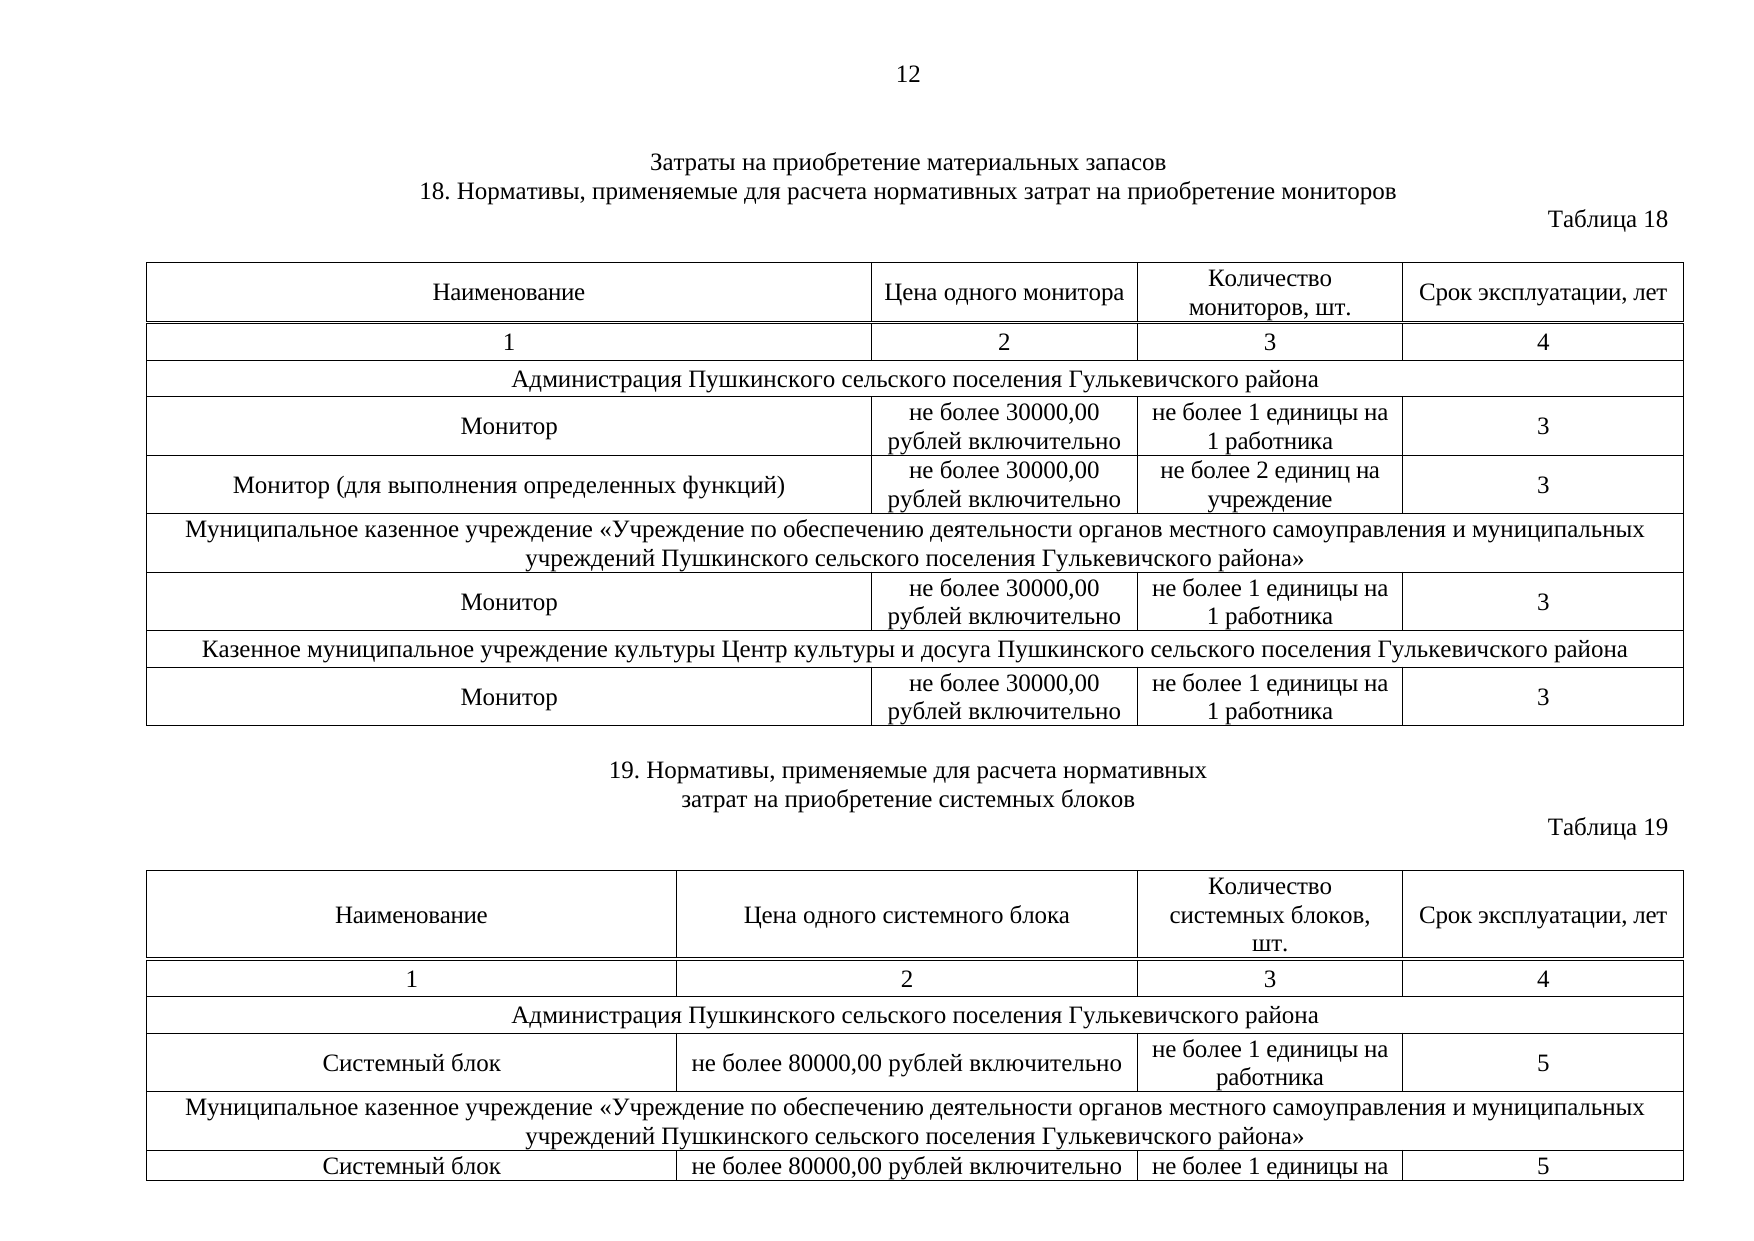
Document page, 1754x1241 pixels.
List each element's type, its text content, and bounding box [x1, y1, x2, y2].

table_header 3 [1138, 961, 1402, 996]
table_cell 3 [1403, 668, 1683, 725]
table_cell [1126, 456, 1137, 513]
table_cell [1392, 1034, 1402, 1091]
table_header 2 [677, 961, 1137, 996]
table_header Цена одного монитора [872, 263, 1137, 321]
table_header 2 [872, 324, 1137, 359]
text затрат на приобретение системных блоков [148, 784, 1668, 812]
table_header Цена одного системного блока [677, 871, 1137, 957]
table_cell Монитор (для выполнения определенных функций) [147, 456, 871, 513]
table_header 1 [147, 961, 676, 996]
table_cell Монитор [147, 668, 871, 725]
table_cell Муниципальное казенное учреждение «Учреждение по обеспечению деятельности органов местного самоуправления и муниципальных учреждений Пушкинского сельского поселения Гулькевичского района» [147, 1092, 1683, 1150]
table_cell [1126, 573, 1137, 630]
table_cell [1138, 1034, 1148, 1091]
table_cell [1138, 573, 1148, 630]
table_cell Монитор [147, 573, 871, 630]
table_cell Системный блок [147, 1151, 676, 1180]
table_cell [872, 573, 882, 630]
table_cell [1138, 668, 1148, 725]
table_cell Монитор [147, 397, 871, 454]
text Таблица 19 [148, 812, 1668, 841]
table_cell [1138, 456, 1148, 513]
table_header Наименование [147, 263, 871, 321]
table_cell 3 [1403, 573, 1683, 630]
table_cell 3 [1403, 456, 1683, 513]
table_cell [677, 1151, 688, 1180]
table_header 4 [1403, 324, 1683, 359]
table_header 4 [1403, 961, 1683, 996]
text 19. Нормативы, применяемые для расчета нормативных [148, 755, 1668, 784]
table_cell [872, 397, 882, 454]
table_header 3 [1138, 324, 1402, 359]
table_cell не более 80000,00 рублей включительно [677, 1034, 1137, 1091]
table_cell 5 [1403, 1034, 1683, 1091]
table_header Наименование [147, 871, 676, 957]
table_cell 3 [1403, 397, 1683, 454]
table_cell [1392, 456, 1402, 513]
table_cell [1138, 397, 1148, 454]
table_header 1 [147, 324, 871, 359]
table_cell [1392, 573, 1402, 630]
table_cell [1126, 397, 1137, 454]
table_header Срок эксплуатации, лет [1403, 871, 1683, 957]
text 18. Нормативы, применяемые для расчета нормативных затрат на приобретение мониторов [148, 176, 1668, 204]
table_cell Муниципальное казенное учреждение «Учреждение по обеспечению деятельности органов местного самоуправления и муниципальных учреждений Пушкинского сельского поселения Гулькевичского района» [147, 514, 1683, 572]
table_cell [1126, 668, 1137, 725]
table_header Срок эксплуатации, лет [1403, 263, 1683, 321]
table_cell Системный блок [147, 1034, 676, 1091]
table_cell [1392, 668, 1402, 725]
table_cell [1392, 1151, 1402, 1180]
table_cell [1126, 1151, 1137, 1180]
table_cell Администрация Пушкинского сельского поселения Гулькевичского района [147, 997, 1683, 1033]
table_cell Администрация Пушкинского сельского поселения Гулькевичского района [147, 361, 1683, 396]
table_cell Казенное муниципальное учреждение культуры Центр культуры и досуга Пушкинского сельского поселения Гулькевичского района [147, 631, 1683, 667]
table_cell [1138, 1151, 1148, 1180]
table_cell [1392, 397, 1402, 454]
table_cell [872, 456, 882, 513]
text Таблица 18 [148, 204, 1668, 233]
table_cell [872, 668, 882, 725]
text Затраты на приобретение материальных запасов [148, 147, 1668, 176]
